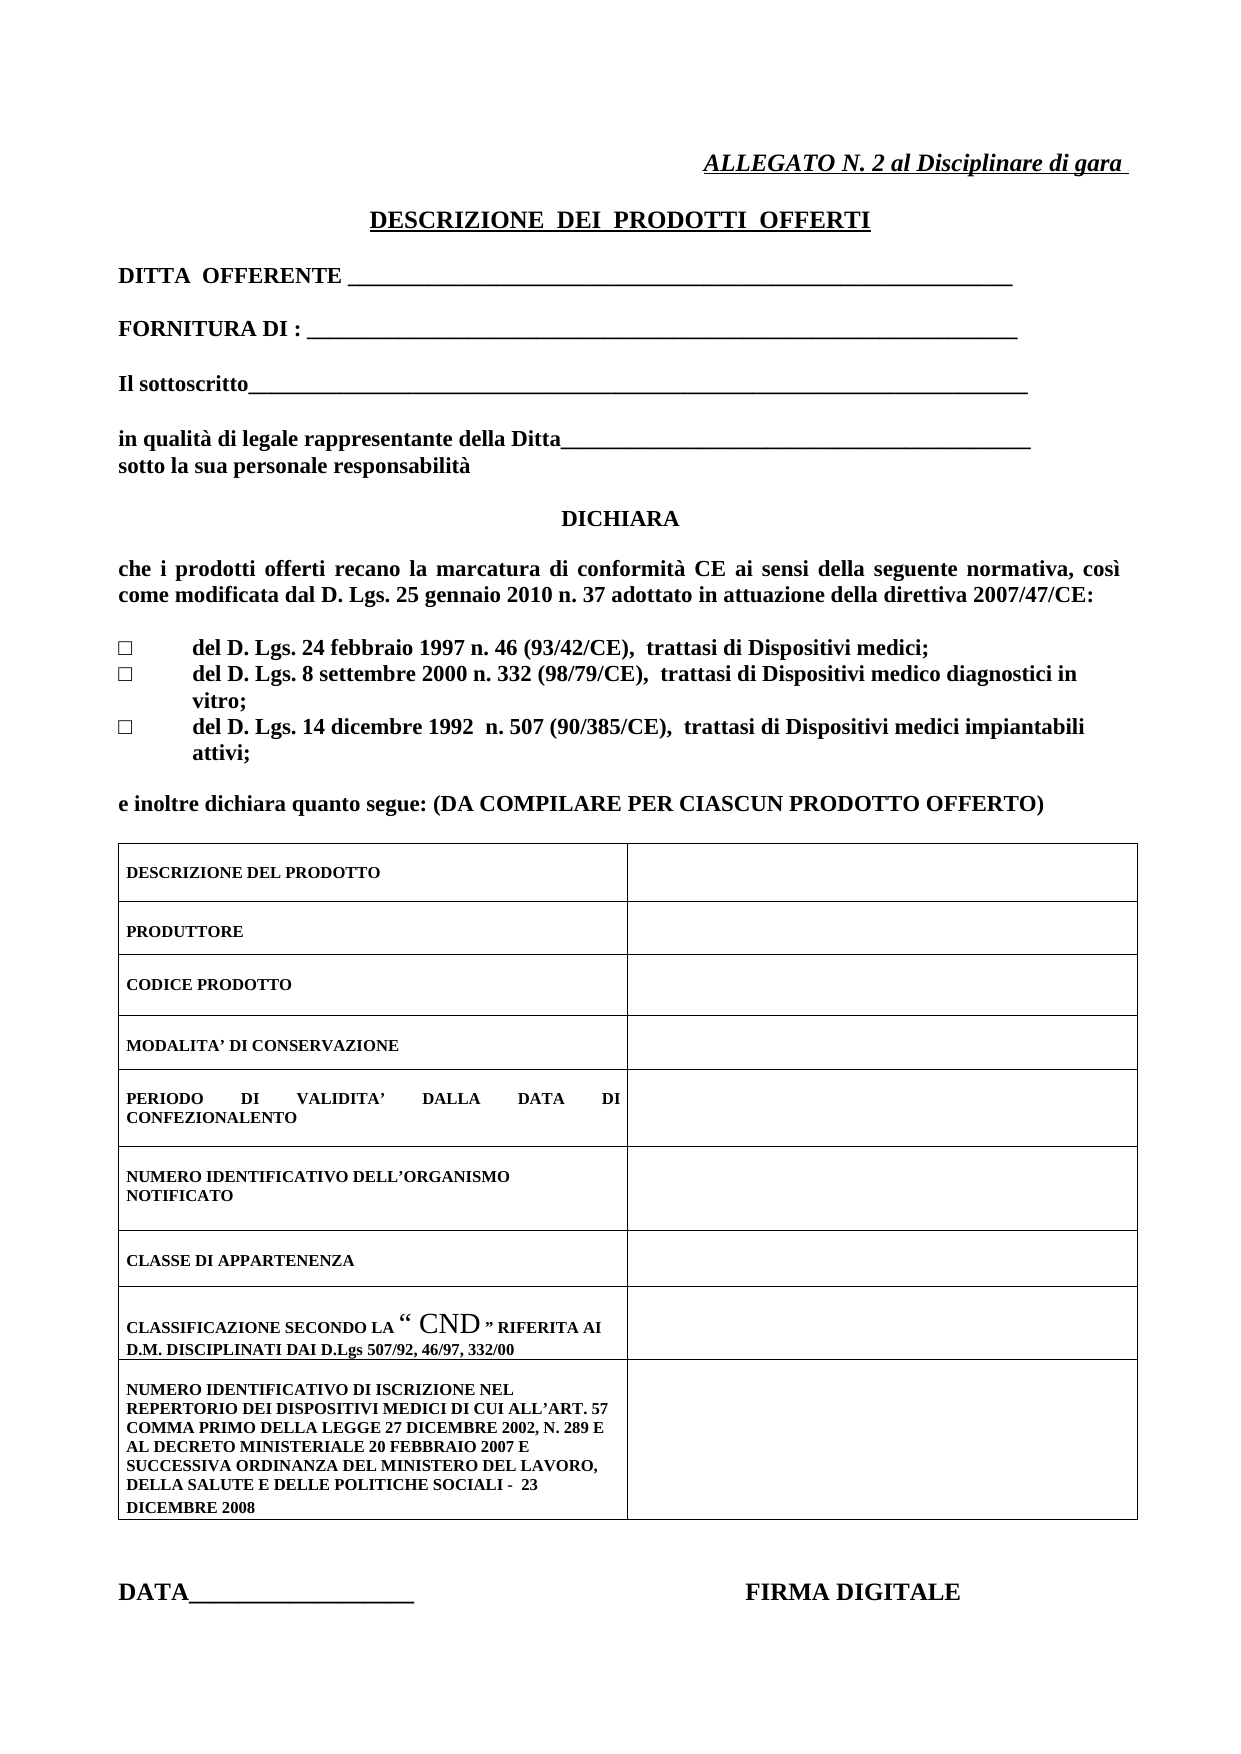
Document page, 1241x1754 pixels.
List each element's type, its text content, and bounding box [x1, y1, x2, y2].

table_cell [628, 1147, 1137, 1230]
text □ del D. Lgs. 8 settembre 2000 n. 332 (98/79/CE), trattasi di Dispositivi medico diagnostici in vitro; [118, 660, 1122, 713]
table_cell [628, 1360, 1137, 1518]
table_header [628, 844, 1137, 901]
text in qualità di legale rappresentante della Ditta_________________________________________ [118, 426, 1122, 452]
text □ del D. Lgs. 24 febbraio 1997 n. 46 (93/42/CE), trattasi di Dispositivi medici; [118, 634, 1122, 660]
subtitle DESCRIZIONE DEI PRODOTTI OFFERTI [118, 205, 1122, 234]
table_cell [628, 1016, 1137, 1068]
subtitle DICHIARA [118, 504, 1122, 531]
subtitle ALLEGATO N. 2 al Disciplinare di gara [118, 148, 1122, 176]
text sotto la sua personale responsabilità [118, 452, 1122, 478]
table_header DESCRIZIONE DEL PRODOTTO [119, 844, 627, 901]
text □ del D. Lgs. 14 dicembre 1992 n. 507 (90/385/CE), trattasi di Dispositivi medici impiantabili attivi; [118, 713, 1122, 766]
table_cell [628, 1231, 1137, 1286]
table_cell [628, 1070, 1137, 1146]
table_cell PRODUTTORE [119, 902, 627, 954]
table_cell PERIODO DI VALIDITA’ DALLA DATA DI CONFEZIONALENTO [119, 1070, 627, 1146]
table_cell NUMERO IDENTIFICATIVO DI ISCRIZIONE NEL REPERTORIO DEI DISPOSITIVI MEDICI DI CUI ALL’ART. 57 COMMA PRIMO DELLA LEGGE , N. 289 E AL DECRETO MINISTERIALE E SUCCESSIVA ORDINANZA DEL MINISTERO DEL LAVORO, DELLA SALUTE E DELLE POLITICHE SOCIALI - [119, 1360, 627, 1518]
table_cell NUMERO IDENTIFICATIVO DELL’ORGANISMO NOTIFICATO [119, 1147, 627, 1230]
text Il sottoscritto____________________________________________________________________ [118, 370, 1122, 397]
table_cell [628, 1287, 1137, 1359]
subtitle DITTA OFFERENTE __________________________________________________________ [118, 263, 1122, 289]
text FORNITURA DI : ______________________________________________________________ [118, 315, 1122, 342]
table_cell [628, 955, 1137, 1015]
table_cell CLASSIFICAZIONE SECONDO LA “ CND ” RIFERITA AI D.M. DISCIPLINATI DAI D.Lgs 507/92, 46/97, 332/00 [119, 1287, 627, 1359]
table_cell [628, 902, 1137, 954]
table_cell MODALITA’ DI CONSERVAZIONE [119, 1016, 627, 1068]
text DATA__________________ FIRMA DIGITALE [118, 1577, 1122, 1606]
text e inoltre dichiara quanto segue: (DA COMPILARE PER CIASCUN PRODOTTO OFFERTO) [118, 790, 1122, 816]
text che i prodotti offerti recano la marcatura di conformità CE ai sensi della seguente normativa, così come modificata dal D. Lgs. 25 gennaio 2010 n. 37 adottato in attuazione della direttiva 2007/47/CE: [118, 555, 1122, 608]
table_cell CLASSE DI APPARTENENZA [119, 1231, 627, 1286]
table_cell CODICE PRODOTTO [119, 955, 627, 1015]
